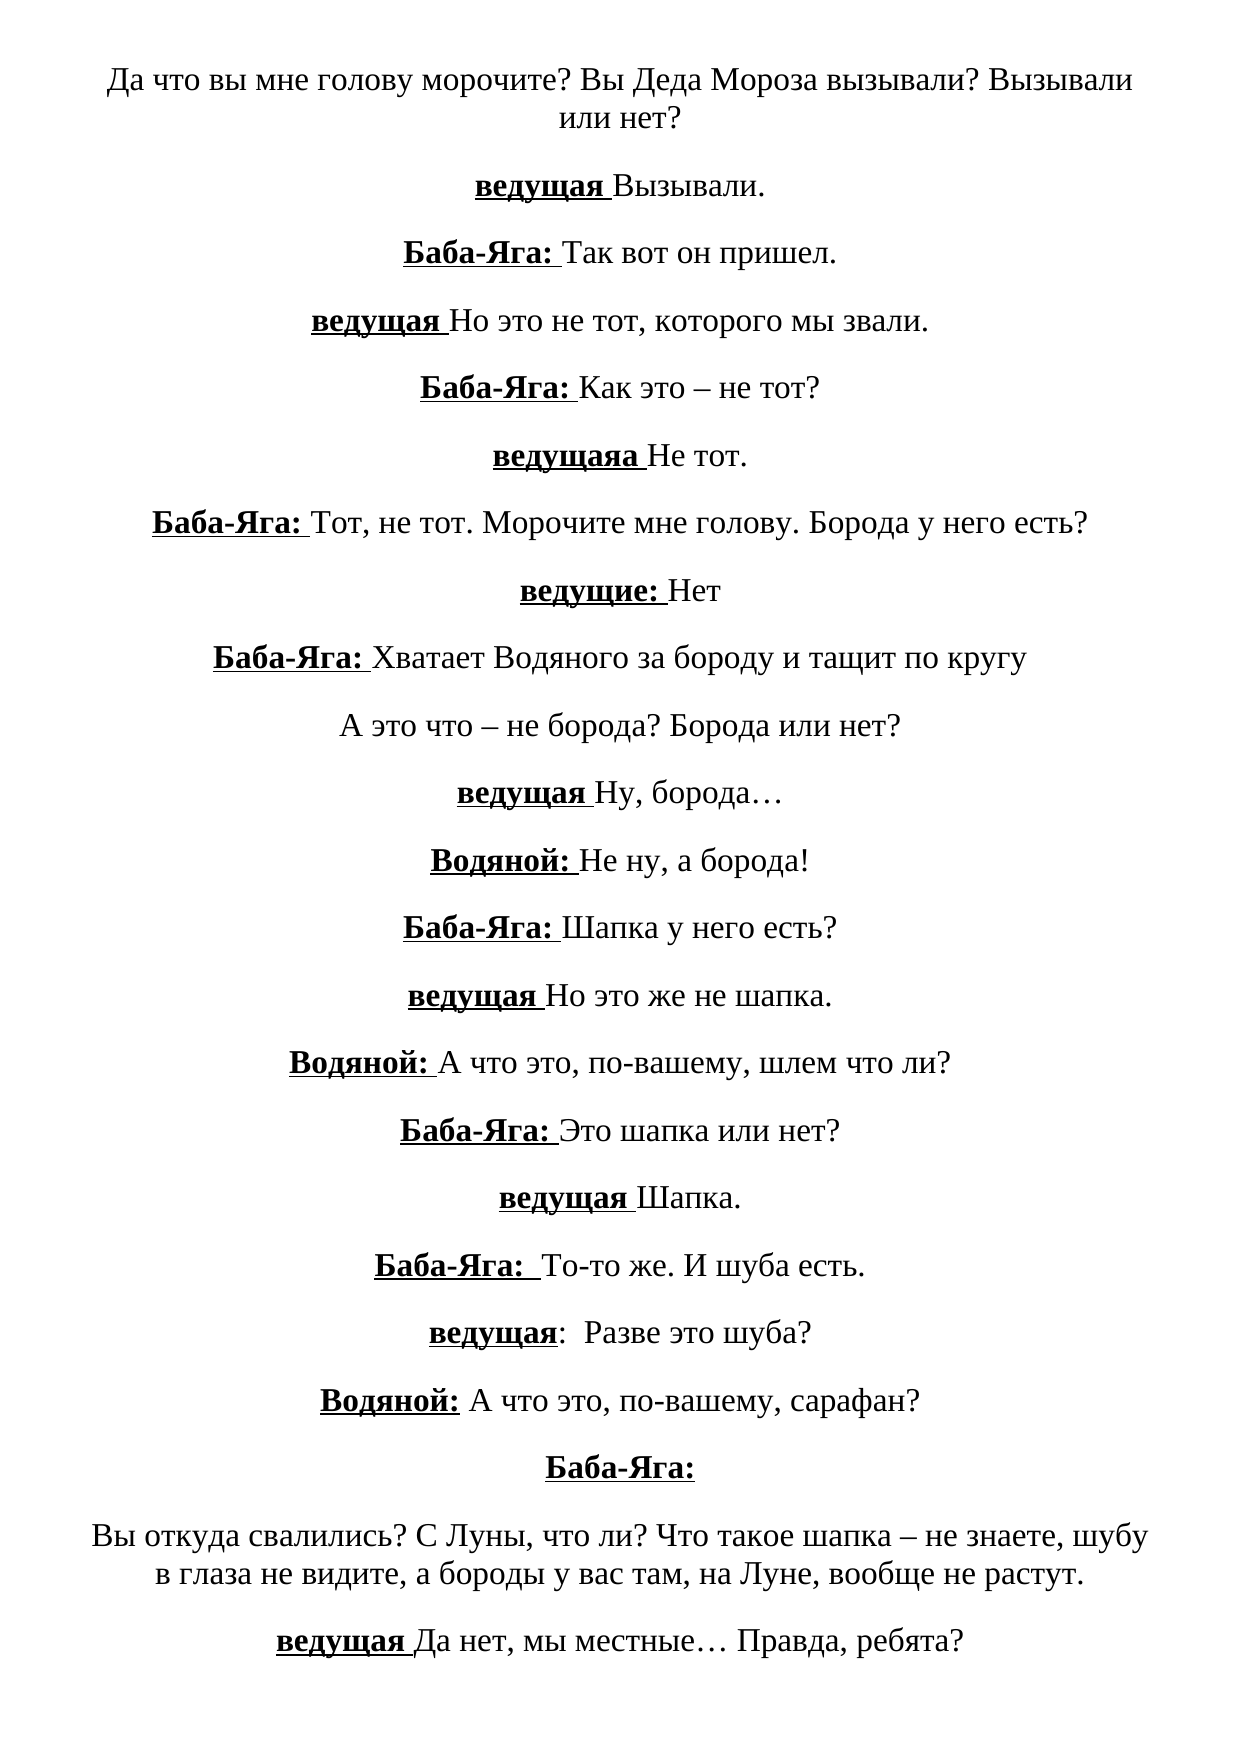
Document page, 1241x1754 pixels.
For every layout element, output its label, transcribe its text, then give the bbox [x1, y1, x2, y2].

text Баба-Яга: Как это – не тот? [89, 367, 1152, 406]
text ведущая: Разве это шуба? [89, 1312, 1152, 1351]
text Водяной: А что это, по-вашему, шлем что ли? [89, 1042, 1152, 1081]
text А это что – не борода? Борода или нет? [89, 705, 1152, 743]
text Баба-Яга: [89, 1447, 1152, 1486]
text Да что вы мне голову морочите? Вы Деда Мороза вызывали? Вызывали или нет? [89, 59, 1152, 136]
text Баба-Яга: Хватает Водяного за бороду и тащит по кругу [89, 637, 1152, 676]
text Водяной: Не ну, а борода! [89, 840, 1152, 878]
text Баба-Яга: Тот, не тот. Морочите мне голову. Борода у него есть? [89, 502, 1152, 541]
text Баба-Яга: То-то же. И шуба есть. [89, 1245, 1152, 1283]
text ведущая Ну, борода… [89, 772, 1152, 811]
text Баба-Яга: Шапка у него есть? [89, 907, 1152, 946]
text ведущаяа Не тот. [89, 435, 1152, 473]
text ведущая Но это же не шапка. [89, 975, 1152, 1013]
text ведущая Да нет, мы местные… Правда, ребята? [89, 1621, 1152, 1659]
text Баба-Яга: Это шапка или нет? [89, 1110, 1152, 1148]
text Водяной: А что это, по-вашему, сарафан? [89, 1380, 1152, 1418]
text ведущая Шапка. [89, 1177, 1152, 1216]
text Баба-Яга: Так вот он пришел. [89, 232, 1152, 271]
text ведущая Вызывали. [89, 165, 1152, 203]
text ведущая Но это не тот, которого мы звали. [89, 300, 1152, 338]
text ведущие: Нет [89, 570, 1152, 608]
text Вы откуда свалились? С Луны, что ли? Что такое шапка – не знаете, шубу в глаза не видите, а бороды у вас там, на Луне, вообще не растут. [89, 1515, 1152, 1592]
